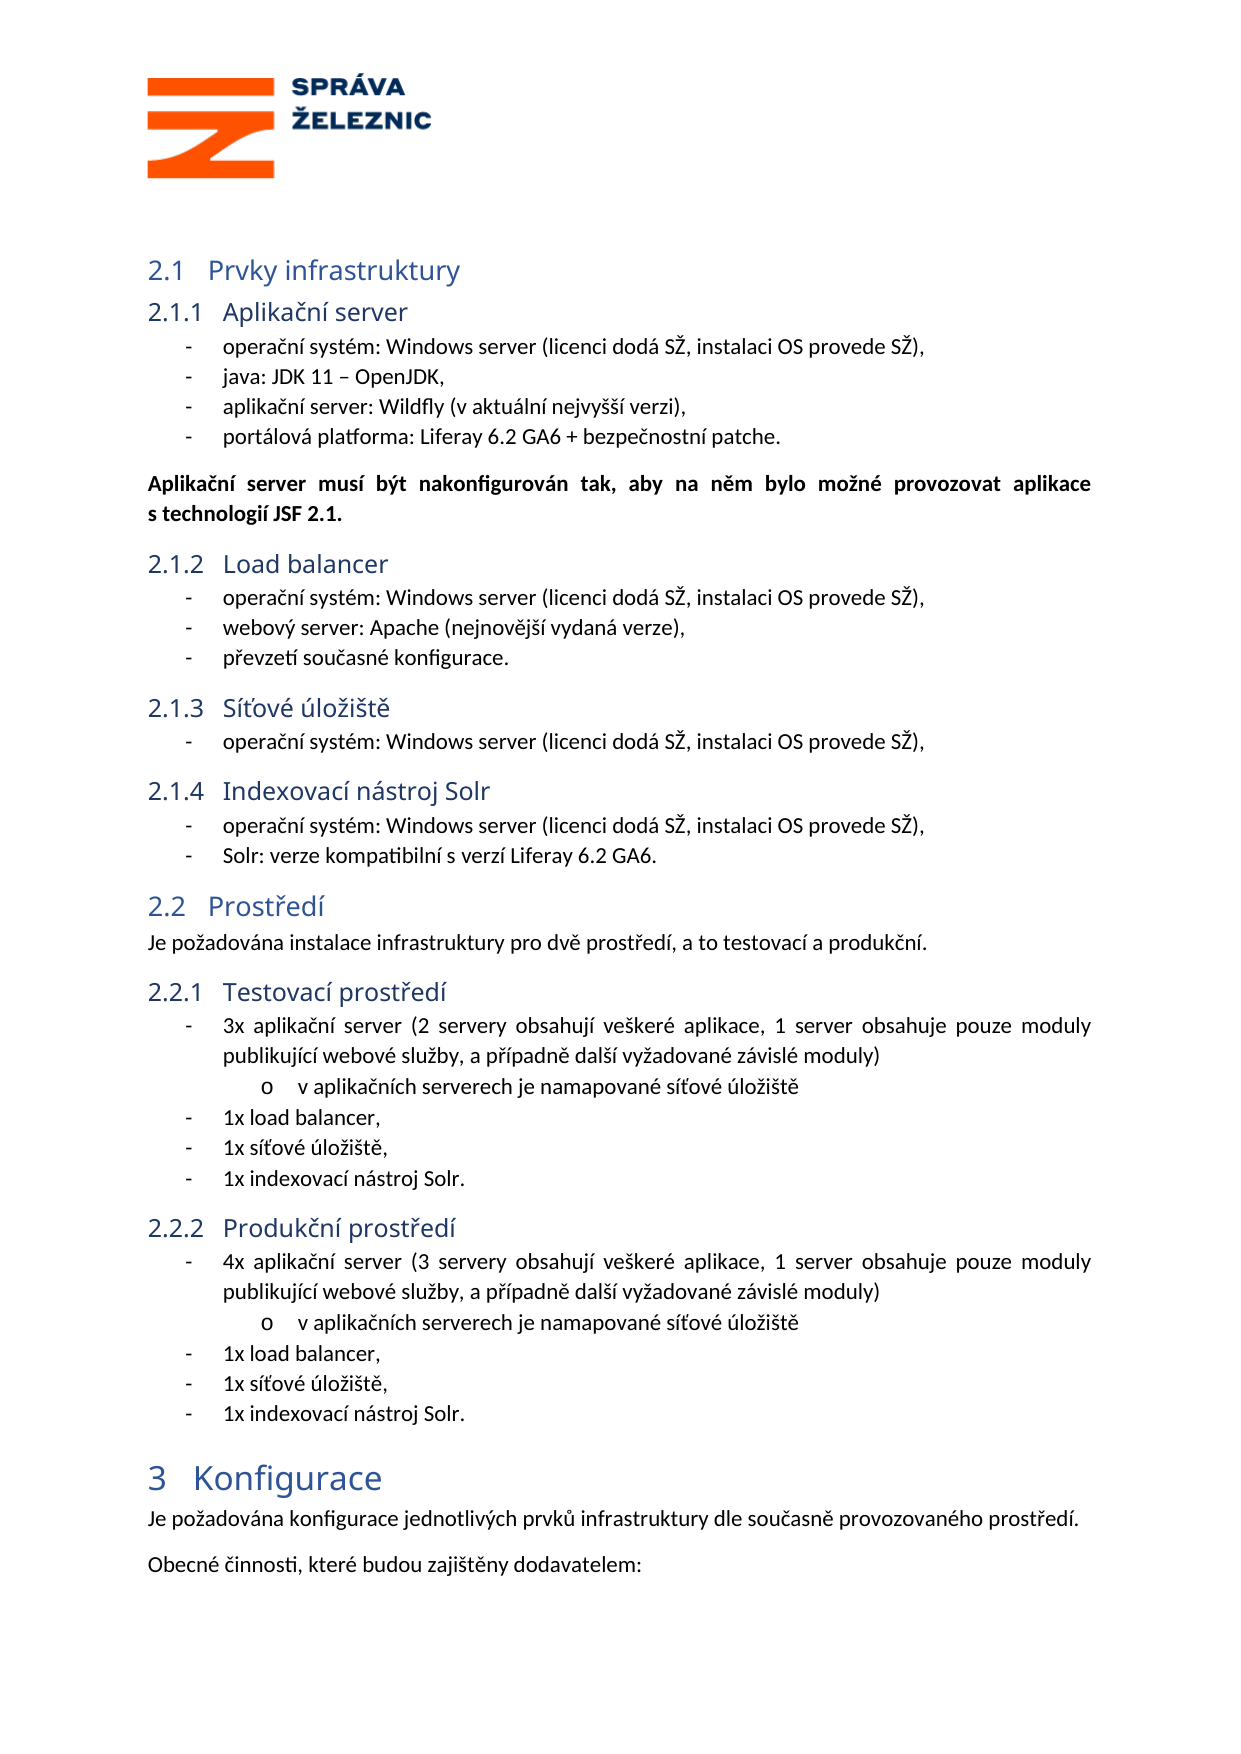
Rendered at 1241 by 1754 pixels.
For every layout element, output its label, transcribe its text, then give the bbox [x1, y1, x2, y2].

subtitle Indexovací nástroj Solr [148, 774, 1093, 808]
list 4x aplikační server (3 servery obsahují veškeré aplikace, 1 server obsahuje pouze moduly publikující webové služby, a případně další vyžadované závislé moduly) [185, 1247, 1093, 1306]
text Je požadována instalace infrastruktury pro dvě prostředí, a to testovací a produkční. [148, 928, 1093, 956]
list 1x indexovací nástroj Solr. [185, 1164, 1093, 1192]
list 1x síťové úložiště, [185, 1369, 1093, 1397]
list 1x síťové úložiště, [185, 1133, 1093, 1161]
subtitle Load balancer [148, 546, 1093, 580]
list aplikační server: Wildfly (v aktuální nejvyšší verzi), [185, 392, 1093, 420]
list v aplikačních serverech je namapované síťové úložiště [260, 1308, 1093, 1337]
list operační systém: Windows server (licenci dodá SŽ, instalaci OS provede SŽ), [185, 583, 1093, 611]
list 3x aplikační server (2 servery obsahují veškeré aplikace, 1 server obsahuje pouze moduly publikující webové služby, a případně další vyžadované závislé moduly) [185, 1011, 1093, 1069]
list portálová platforma: Liferay 6.2 GA6 + bezpečnostní patche. [185, 422, 1093, 450]
subtitle Konfigurace [148, 1455, 1093, 1500]
list Solr: verze kompatibilní s verzí Liferay 6.2 GA6. [185, 841, 1093, 869]
list operační systém: Windows server (licenci dodá SŽ, instalaci OS provede SŽ), [185, 727, 1093, 755]
list operační systém: Windows server (licenci dodá SŽ, instalaci OS provede SŽ), [185, 811, 1093, 839]
list 1x indexovací nástroj Solr. [185, 1399, 1093, 1428]
text Obecné činnosti, které budou zajištěny dodavatelem: [148, 1551, 1093, 1579]
list 1x load balancer, [185, 1339, 1093, 1367]
subtitle Prostředí [148, 888, 1093, 925]
subtitle Aplikační server [148, 295, 1093, 329]
list 1x load balancer, [185, 1103, 1093, 1131]
text Aplikační server musí být nakonfigurován tak, aby na něm bylo možné provozovat aplikace s technologií JSF 2.1. [148, 469, 1093, 527]
list java: JDK 11 – OpenJDK, [185, 362, 1093, 390]
subtitle Produkční prostředí [148, 1211, 1093, 1244]
subtitle Síťové úložiště [148, 690, 1093, 724]
list v aplikačních serverech je namapované síťové úložiště [260, 1072, 1093, 1101]
subtitle Testovací prostředí [148, 974, 1093, 1009]
list operační systém: Windows server (licenci dodá SŽ, instalaci OS provede SŽ), [185, 332, 1093, 360]
text Je požadována konfigurace jednotlivých prvků infrastruktury dle současně provozovaného prostředí. [148, 1504, 1093, 1532]
list webový server: Apache (nejnovější vydaná verze), [185, 613, 1093, 641]
picture [147, 73, 432, 179]
list převzetí současné konfigurace. [185, 643, 1093, 672]
subtitle Prvky infrastruktury [148, 251, 1093, 288]
